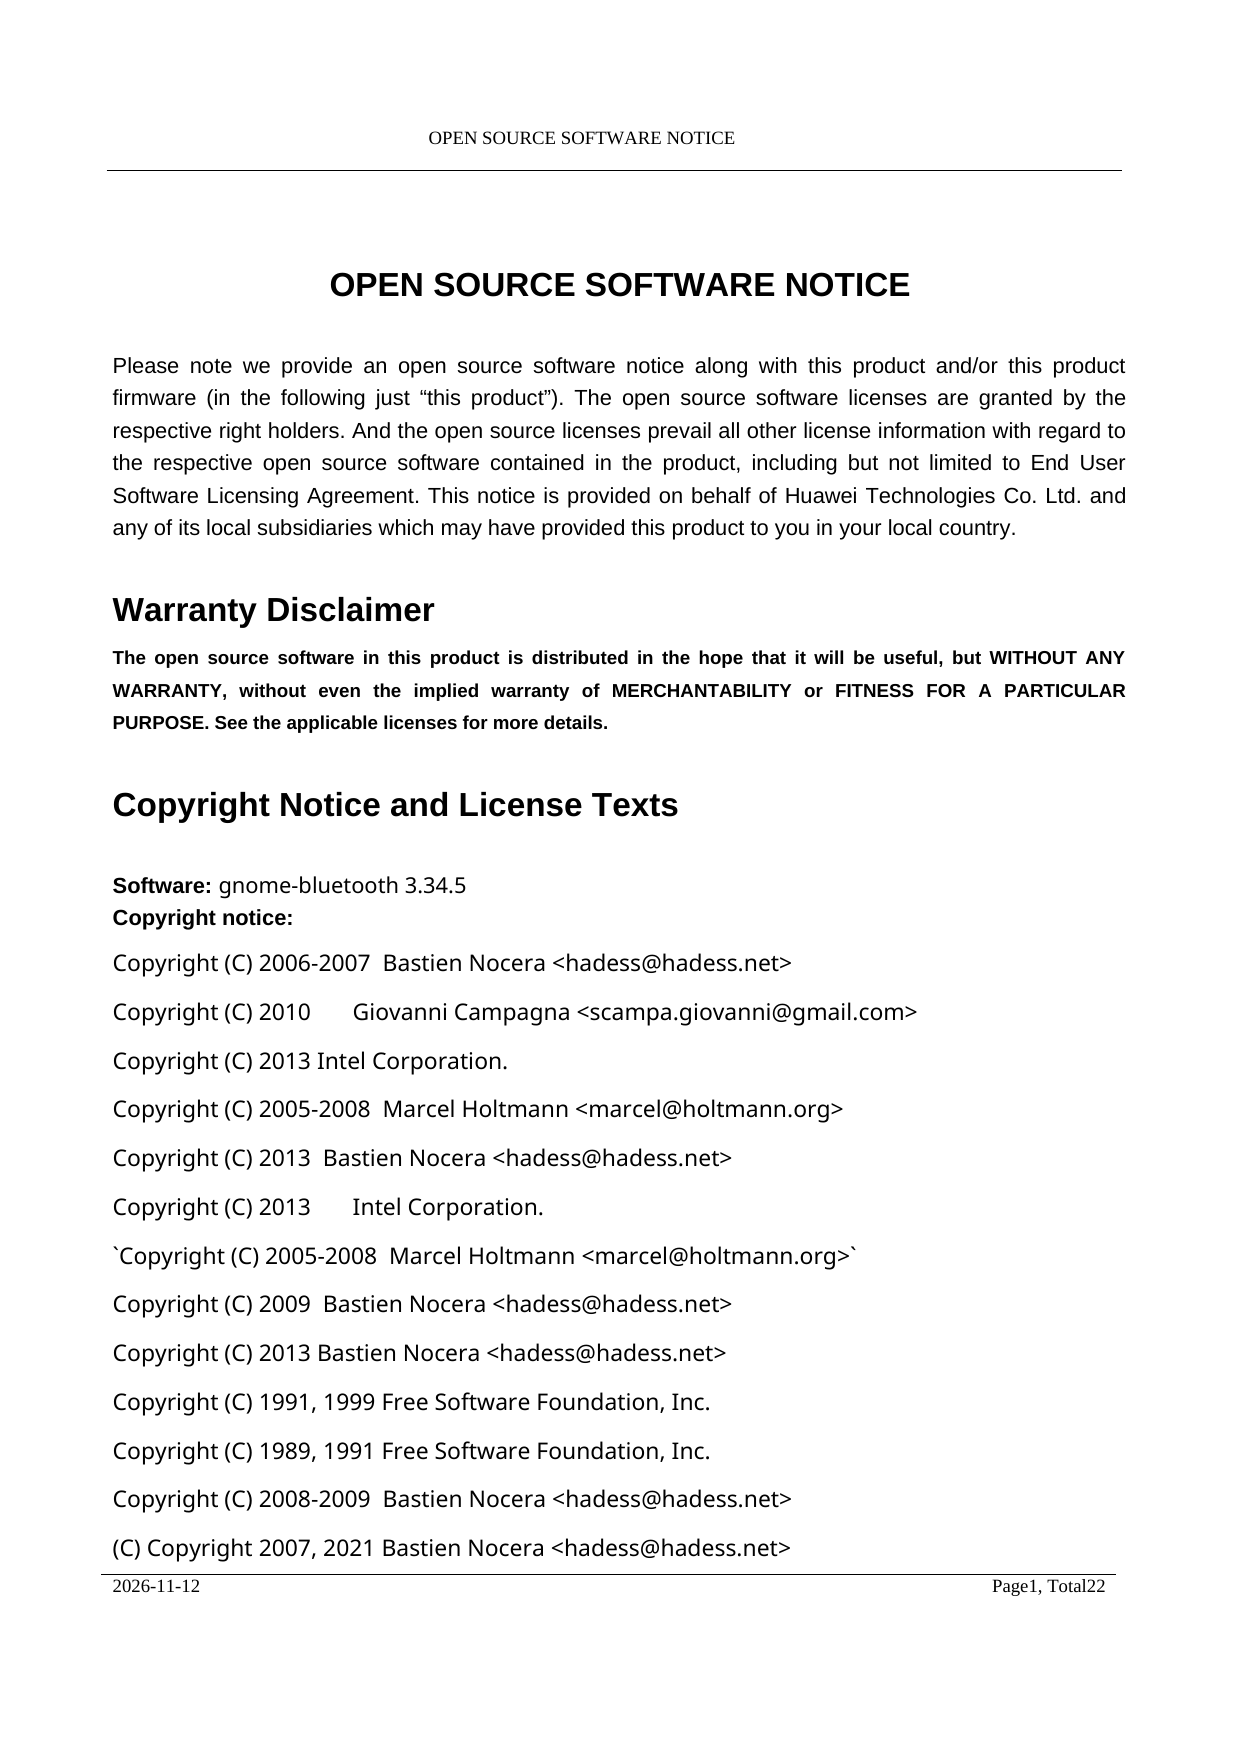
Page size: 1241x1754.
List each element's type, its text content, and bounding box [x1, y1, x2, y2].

text Copyright notice: [112, 901, 1128, 934]
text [112, 947, 1128, 1564]
text Please note we provide an open source software notice along with this product and/or this product firmware (in the following just “this product”). The open source software licenses are granted by the respective right holders. And the open source licenses prevail all other license information with regard to the respective open source software contained in the product, including but not limited to End User Software Licensing Agreement. This notice is provided on behalf of Huawei Technologies Co. Ltd. and any of its local subsidiaries which may have provided this product to you in your local country. [112, 349, 1128, 544]
text Software: gnome-bluetooth 3.34.5 [112, 869, 1128, 901]
text The open source software in this product is distributed in the hope that it will be useful, but WITHOUT ANY WARRANTY, without even the implied warranty of MERCHANTABILITY or FITNESS FOR A PARTICULAR PURPOSE. See the applicable licenses for more details. [112, 641, 1128, 739]
text OPEN SOURCE SOFTWARE NOTICE [112, 251, 1128, 316]
text Copyright Notice and License Texts [112, 771, 1128, 836]
text Warranty Disclaimer [112, 576, 1128, 641]
